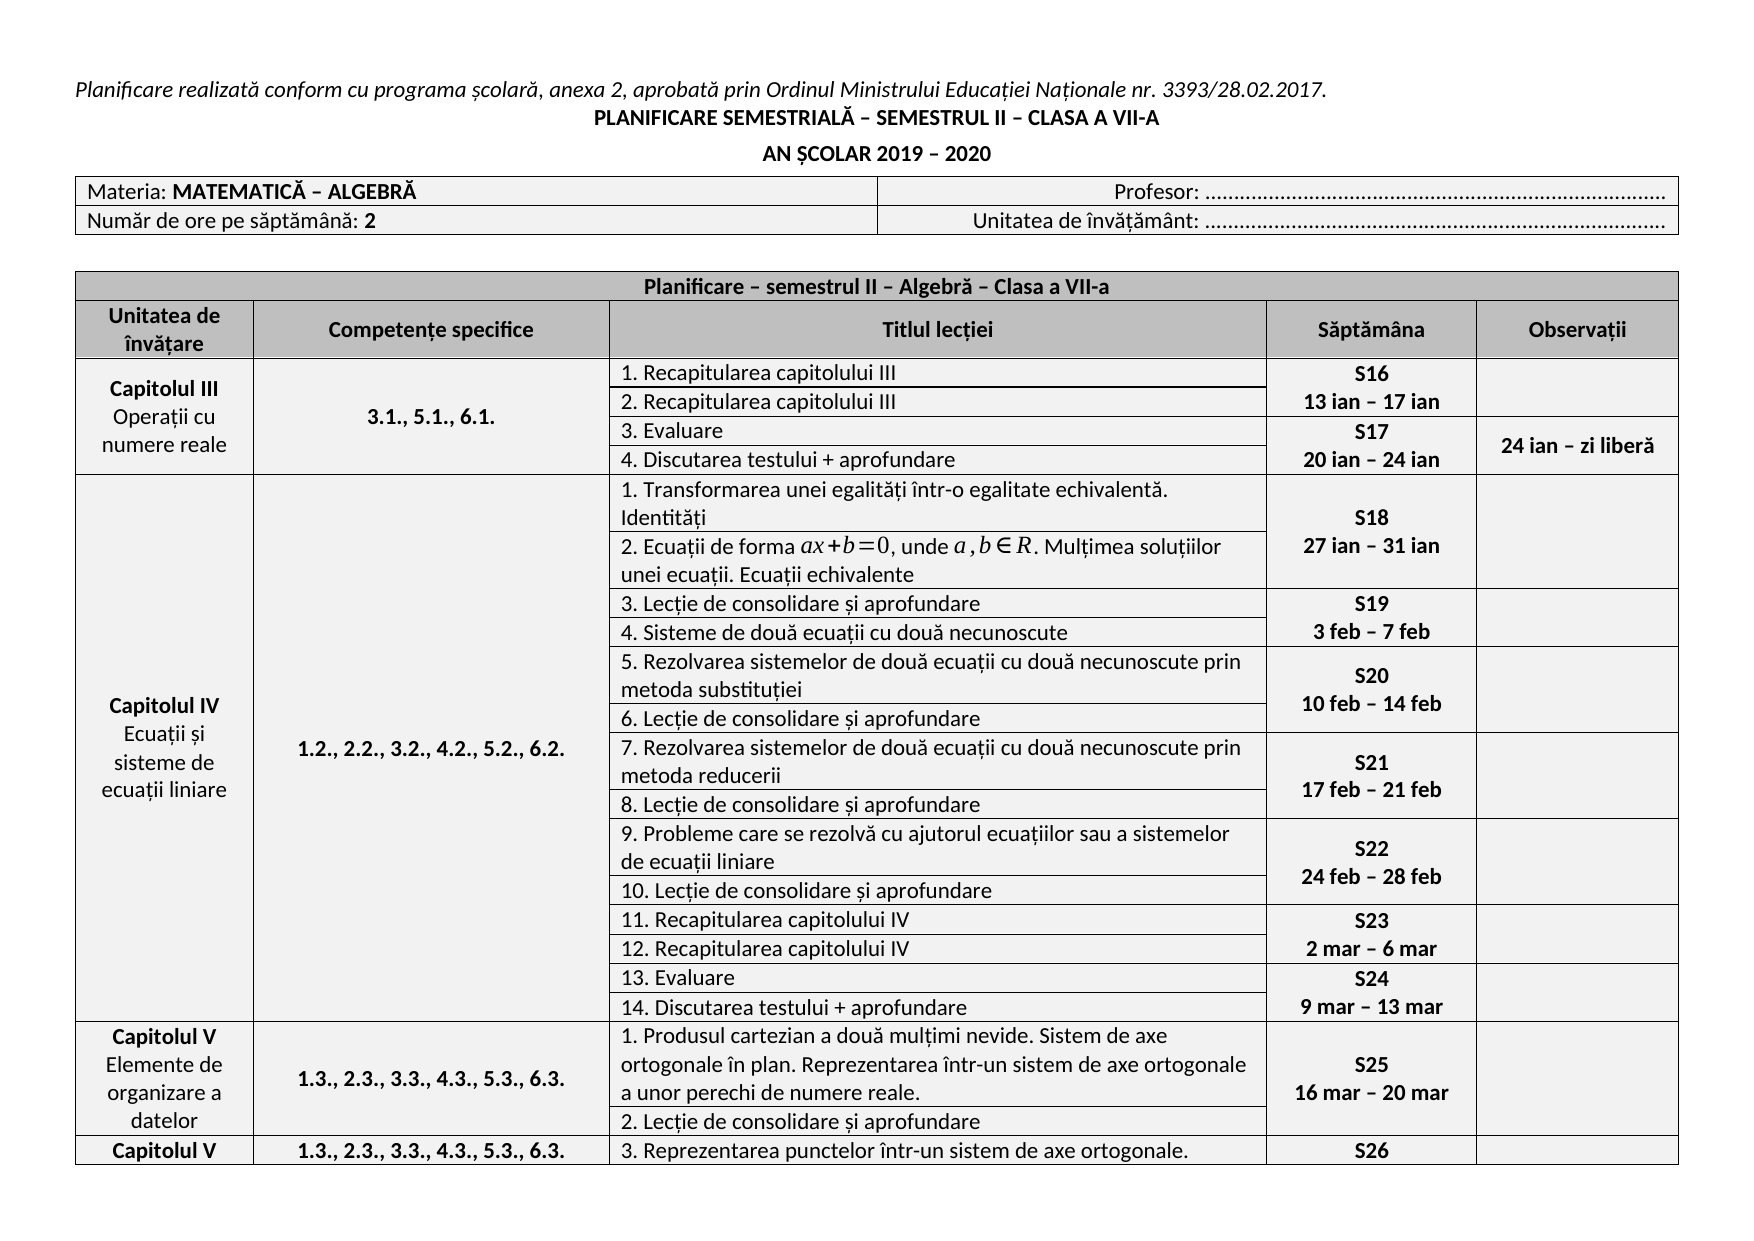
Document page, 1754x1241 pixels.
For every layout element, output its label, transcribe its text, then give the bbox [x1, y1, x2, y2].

table_cell 1. Produsul cartezian a două mulțimi nevide. Sistem de axe ortogonale în plan. Reprezentarea într-un sistem de axe ortogonale a unor perechi de numere reale. [610, 1022, 1266, 1106]
table_cell Săptămâna [1267, 301, 1476, 357]
table_cell Observații [1477, 301, 1678, 357]
table_cell [1477, 359, 1678, 416]
table_cell 2. Recapitularea capitolului III [610, 388, 1266, 416]
table_cell S21 17 feb – 21 feb [1267, 733, 1476, 818]
table_cell [1477, 589, 1678, 646]
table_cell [254, 1136, 609, 1164]
table_cell S23 2 mar – 6 mar [1267, 905, 1476, 962]
table_cell Capitolul V Elemente de organizare a datelor [76, 1022, 253, 1135]
table_cell 1.3., 2.3., 3.3., 4.3., 5.3., 6.3. [254, 1022, 609, 1135]
table_cell 12. Recapitularea capitolului IV [610, 935, 1266, 962]
table_cell 13. Evaluare [610, 964, 1266, 992]
table_cell 7. Rezolvarea sistemelor de două ecuații cu două necunoscute prin metoda reducerii [610, 733, 1266, 789]
table_cell S16 13 ian – 17 ian [1267, 359, 1476, 416]
table_cell [1477, 733, 1678, 818]
table_cell S24 9 mar – 13 mar [1267, 964, 1476, 1021]
table_cell 2. Lecție de consolidare și aprofundare [610, 1107, 1266, 1135]
text AN ȘCOLAR 2019 – 2020 [75, 139, 1679, 167]
table_header Materia: MATEMATICĂ – ALGEBRĂ [76, 177, 877, 205]
table_cell 24 ian – zi liberă [1477, 417, 1678, 474]
table_header Profesor: ................................................................................ [878, 177, 1678, 205]
table_cell 10. Lecție de consolidare și aprofundare [610, 876, 1266, 904]
table_cell Unitatea de învățare [76, 301, 253, 357]
table_cell [1477, 1022, 1678, 1135]
table_cell 1. Recapitularea capitolului III [610, 359, 1266, 386]
table_cell Unitatea de învățământ: ................................................................................ [878, 206, 1678, 234]
table_cell S20 10 feb – 14 feb [1267, 647, 1476, 732]
table_header Planificare – semestrul II – Algebră – Clasa a VII-a [76, 272, 1678, 300]
table_cell 5. Rezolvarea sistemelor de două ecuații cu două necunoscute prin metoda substituției [610, 647, 1266, 703]
text PLANIFICARE SEMESTRIALĂ – SEMESTRUL II – CLASA A VII-A [75, 103, 1679, 131]
table_cell 2. Ecuații de forma , unde . Mulțimea soluțiilor unei ecuații. Ecuații echivalente [610, 532, 1266, 588]
table_cell S18 27 ian – 31 ian [1267, 475, 1476, 588]
table_cell Număr de ore pe săptămână: 2 [76, 206, 877, 234]
table_cell [1477, 475, 1678, 588]
table_cell 1. Transformarea unei egalități într-o egalitate echivalentă. Identități [610, 475, 1266, 531]
table_cell Titlul lecției [610, 301, 1266, 357]
table_cell 6. Lecție de consolidare și aprofundare [610, 704, 1266, 732]
table_cell 1.2., 2.2., 3.2., 4.2., 5.2., 6.2. [254, 475, 609, 1021]
table_cell 8. Lecție de consolidare și aprofundare [610, 790, 1266, 818]
table_cell [1477, 819, 1678, 904]
table_cell 3. Evaluare [610, 417, 1266, 444]
table_cell [1477, 647, 1678, 732]
table_cell S17 20 ian – 24 ian [1267, 417, 1476, 474]
table_cell [1477, 1136, 1678, 1164]
table_cell 9. Probleme care se rezolvă cu ajutorul ecuațiilor sau a sistemelor de ecuații liniare [610, 819, 1266, 875]
table_cell [1477, 964, 1678, 1021]
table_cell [610, 1136, 1266, 1164]
table_cell 11. Recapitularea capitolului IV [610, 905, 1266, 933]
table_cell 4. Sisteme de două ecuații cu două necunoscute [610, 618, 1266, 646]
table_cell Competențe specifice [254, 301, 609, 357]
table_cell S26 23 mar – 27 mar [1267, 1136, 1476, 1164]
table_cell [1477, 905, 1678, 962]
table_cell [76, 1136, 253, 1164]
table_cell 14. Discutarea testului + aprofundare [610, 993, 1266, 1021]
table_cell Capitolul IV Ecuații și sisteme de ecuații liniare [76, 475, 253, 1021]
table_cell 4. Discutarea testului + aprofundare [610, 446, 1266, 474]
table_cell S22 24 feb – 28 feb [1267, 819, 1476, 904]
table_cell S25 16 mar – 20 mar [1267, 1022, 1476, 1135]
table_cell 3.1., 5.1., 6.1. [254, 359, 609, 474]
table_cell 3. Lecție de consolidare și aprofundare [610, 589, 1266, 617]
table_cell Capitolul III Operații cu numere reale [76, 359, 253, 474]
table_cell S19 3 feb – 7 feb [1267, 589, 1476, 646]
